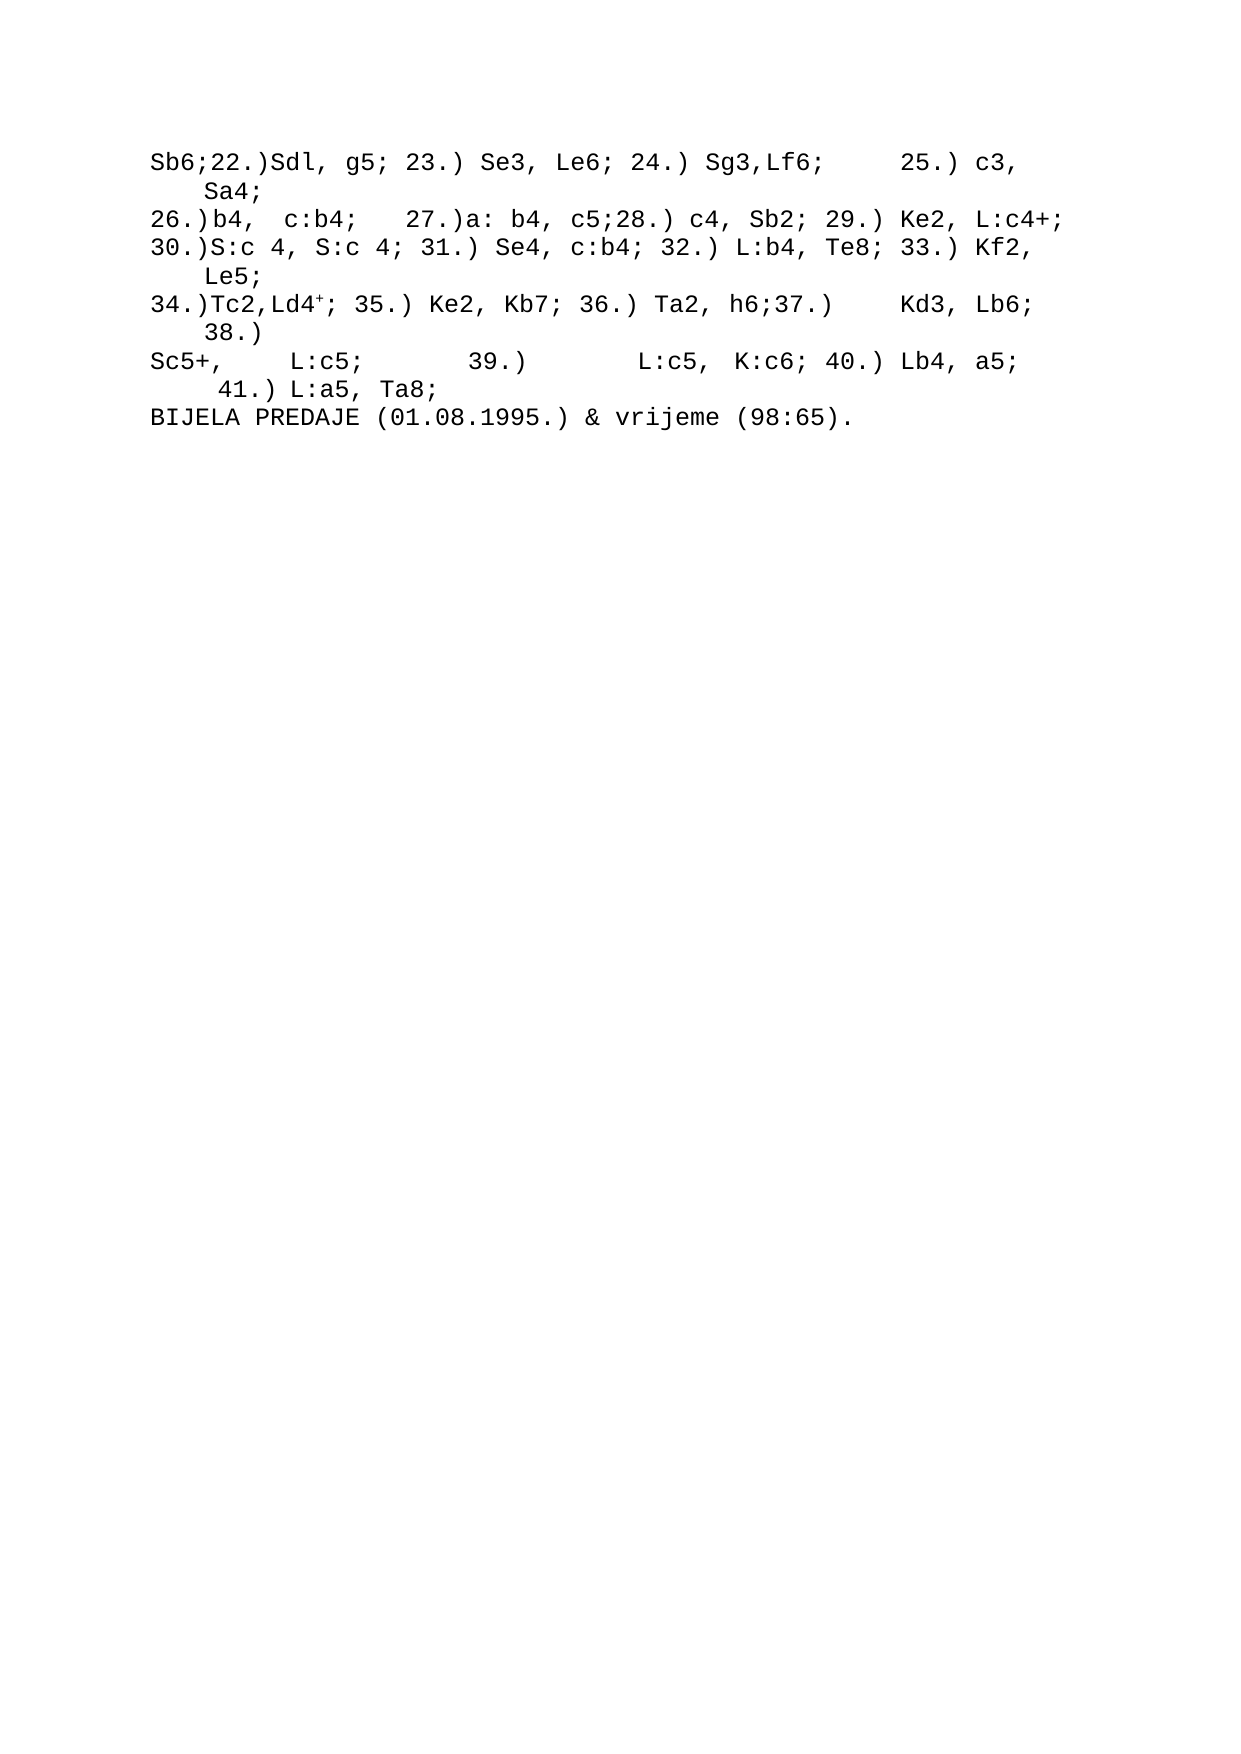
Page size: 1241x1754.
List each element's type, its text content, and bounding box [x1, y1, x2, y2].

text 26.) b4, c:b4; 27.) a: b4, c5; 28.) c4, Sb2; 29.) Ke2, L:c4+; [150, 207, 1090, 235]
text BIJELA PREDAJE (01.08.1995.) & vrijeme (98:65). [150, 405, 1090, 433]
text 34.) Tc2, Ld4+; 35.) Ke2, Kb7; 36.) Ta2, h6; 37.) Kd3, Lb6; 38.) [150, 292, 1090, 348]
text 30.) S:c 4 , S:c 4; 31.) Se4, c:b4; 32.) L:b4, Te8; 33.) Kf2, Le5; [150, 235, 1090, 292]
text Sc5+, L:c5; 39.) L:c5, K:c6; 40.) Lb4, a5; 41.) L:a5, Ta8; [150, 348, 1090, 405]
text Sb6; 22.) Sdl, g5; 23.) Se3, Le6; 24.) Sg3, Lf6; 25.) c3, Sa4; [150, 150, 1090, 207]
